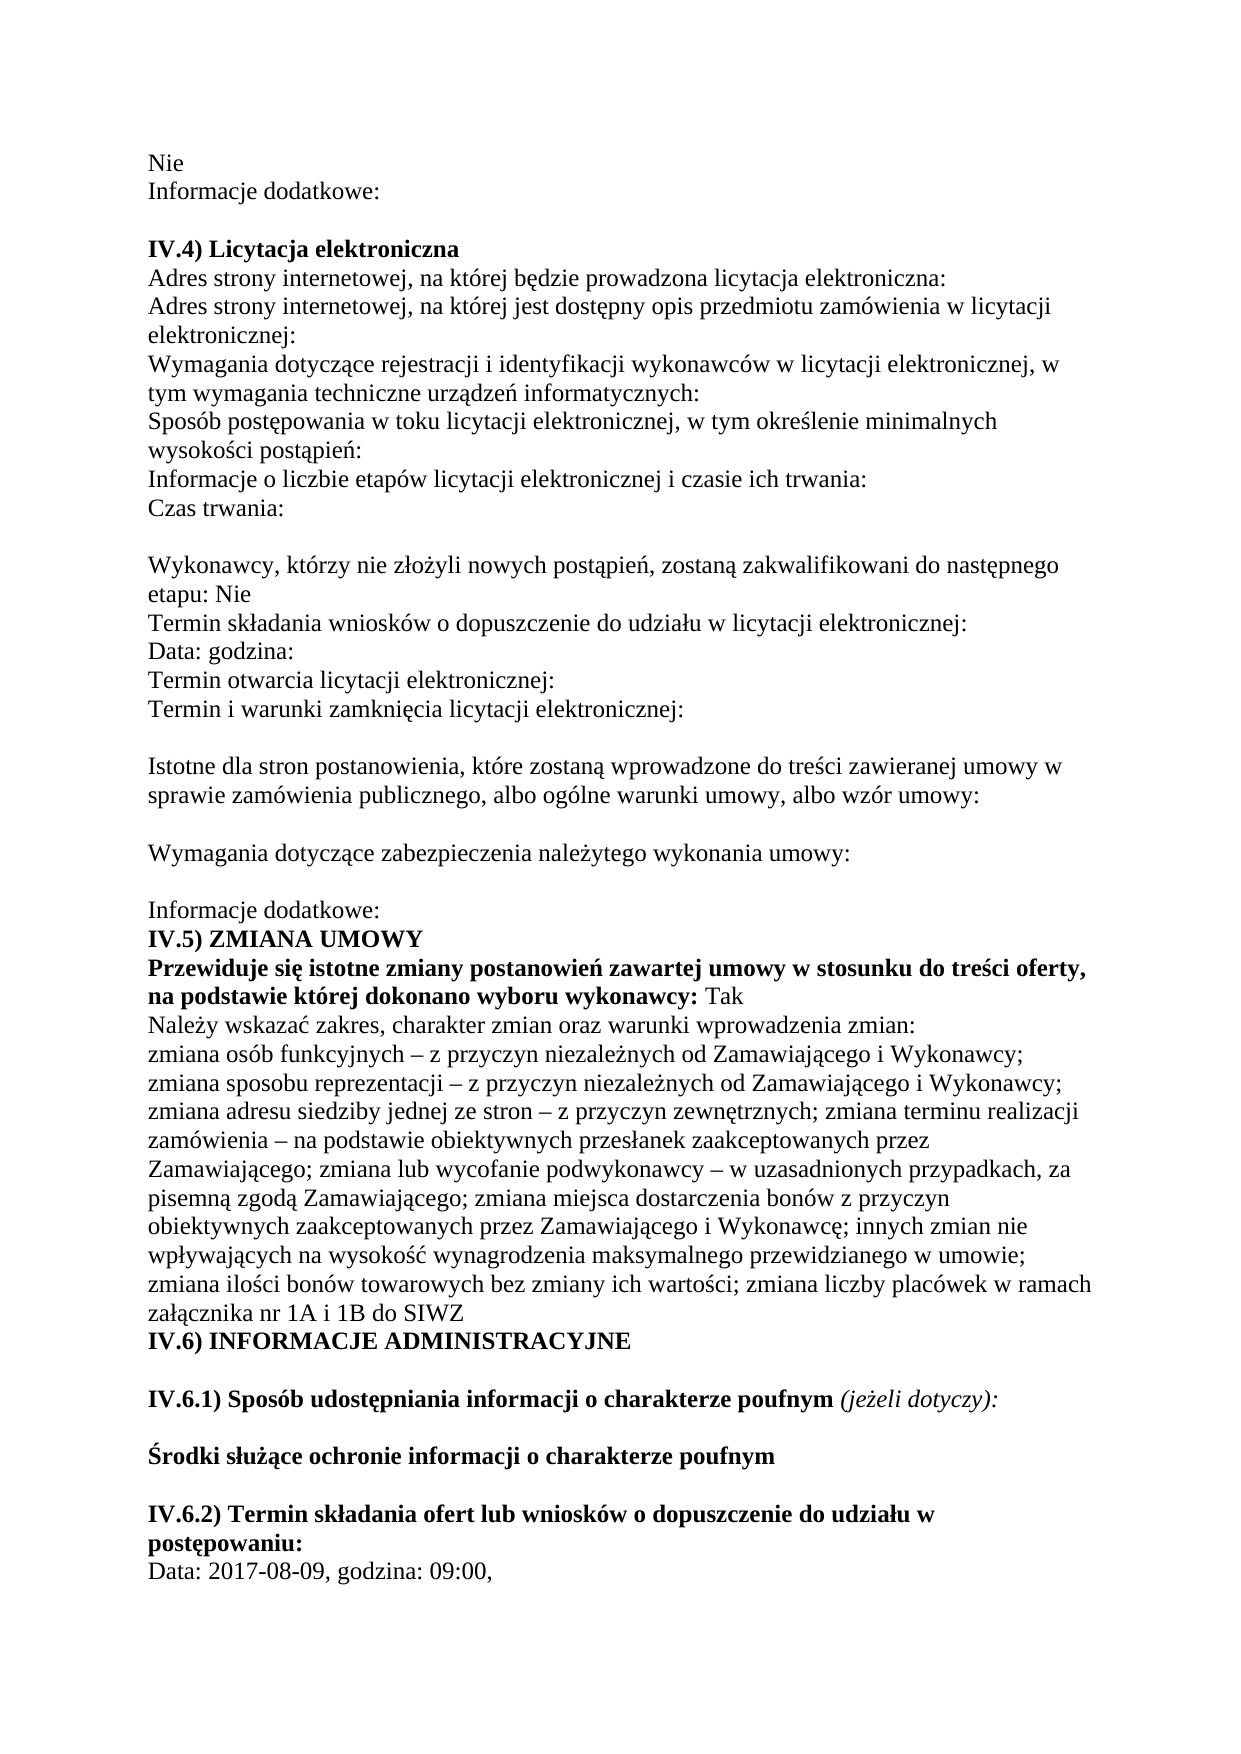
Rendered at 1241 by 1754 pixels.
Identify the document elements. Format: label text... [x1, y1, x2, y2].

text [148, 924, 1093, 1585]
text Sposób postępowania w toku licytacji elektronicznej, w tym określenie minimalnych wysokości postąpień: [148, 406, 1093, 464]
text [148, 148, 1093, 291]
text Adres strony internetowej, na której jest dostępny opis przedmiotu zamówienia w licytacji elektronicznej: [148, 291, 1093, 349]
text Informacje o liczbie etapów licytacji elektronicznej i czasie ich trwania: [148, 464, 1093, 493]
text Istotne dla stron postanowienia, które zostaną wprowadzone do treści zawieranej umowy w sprawie zamówienia publicznego, albo ogólne warunki umowy, albo wzór umowy: [148, 723, 1093, 809]
text Czas trwania: Wykonawcy, którzy nie złożyli nowych postąpień, zostaną zakwalifikowani do następnego etapu: Nie [148, 493, 1093, 608]
text Wymagania dotyczące zabezpieczenia należytego wykonania umowy: [148, 809, 1093, 866]
text Termin składania wniosków o dopuszczenie do udziału w licytacji elektronicznej: Data: godzina: Termin otwarcia licytacji elektronicznej: [148, 608, 1093, 694]
text Informacje dodatkowe: [148, 866, 1093, 924]
text Wymagania dotyczące rejestracji i identyfikacji wykonawców w licytacji elektronicznej, w tym wymagania techniczne urządzeń informatycznych: [148, 349, 1093, 406]
text Termin i warunki zamknięcia licytacji elektronicznej: [148, 694, 1093, 723]
